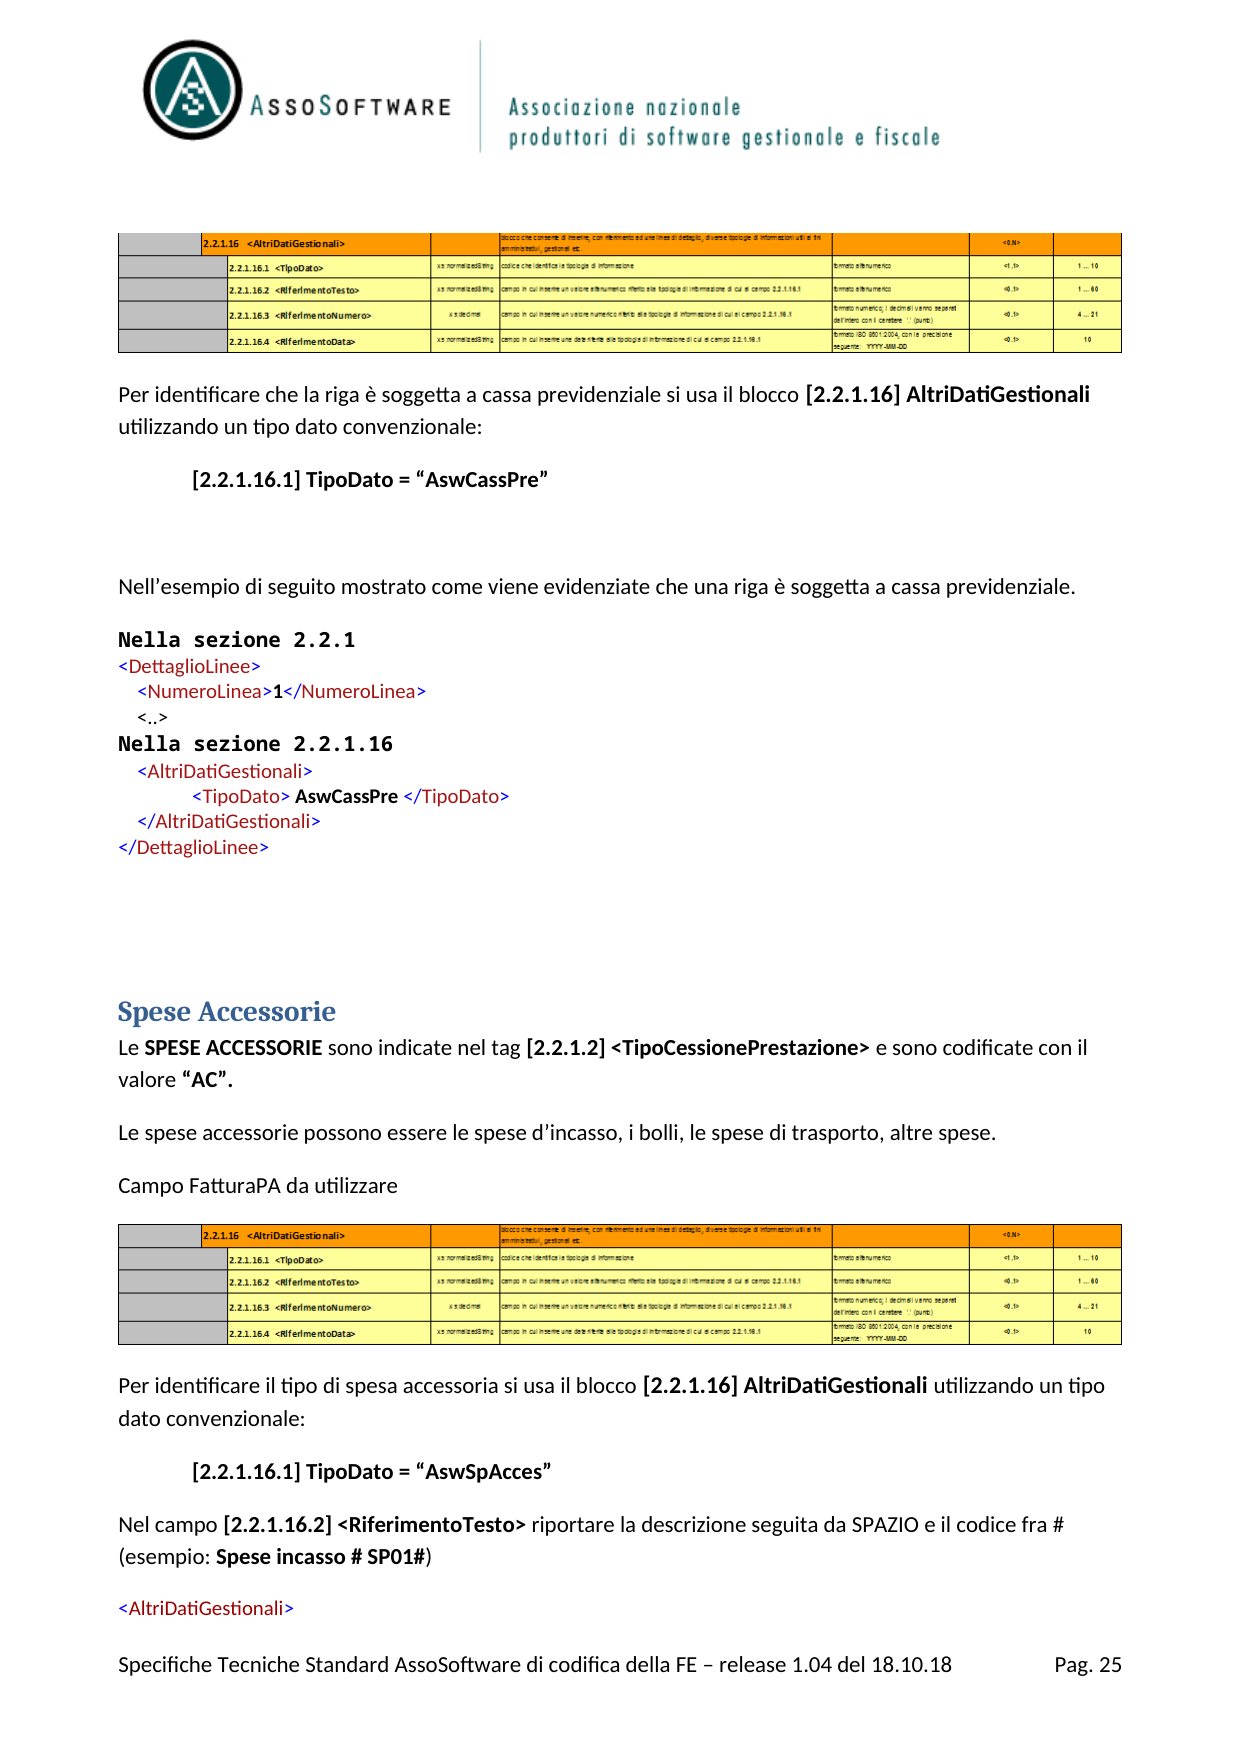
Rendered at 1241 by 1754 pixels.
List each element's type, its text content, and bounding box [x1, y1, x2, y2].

picture [118, 1224, 1123, 1346]
text </DettaglioLinee> [118, 834, 1122, 859]
text <AltriDatiGestionali> [118, 758, 1122, 783]
text </AltriDatiGestionali> [118, 809, 1122, 834]
text Per identificare che la riga è soggetta a cassa previdenziale si usa il blocco [2.2.1.16] AltriDatiGestionali utilizzando un tipo dato convenzionale: [118, 379, 1122, 441]
text [2.2.1.16.1] TipoDato = “AswCassPre” [118, 466, 1122, 493]
text Le SPESE ACCESSORIE sono indicate nel tag [2.2.1.2] <TipoCessionePrestazione> e sono codificate con il valore “AC”. [118, 1033, 1122, 1093]
text Le spese accessorie possono essere le spese d’incasso, i bolli, le spese di trasporto, altre spese. [118, 1118, 1122, 1147]
text Nell’esempio di seguito mostrato come viene evidenziate che una riga è soggetta a cassa previdenziale. [118, 572, 1122, 600]
text [2.2.1.16.1] TipoDato = “AswSpAcces” [118, 1457, 1122, 1485]
picture [118, 6, 1123, 153]
subtitle Spese Accessorie [118, 995, 1122, 1028]
picture [118, 233, 1123, 354]
text Nel campo [2.2.1.16.2] <RiferimentoTesto> riportare la descrizione seguita da SPAZIO e il codice fra # (esempio: Spese incasso # SP01#) [118, 1510, 1122, 1571]
text Nella sezione 2.2.1 [118, 625, 1122, 653]
text <DettaglioLinee> [118, 653, 1122, 679]
text <..> [118, 704, 1122, 729]
text Per identificare il tipo di spesa accessoria si usa il blocco [2.2.1.16] AltriDatiGestionali utilizzando un tipo dato convenzionale: [118, 1371, 1122, 1432]
text Campo FatturaPA da utilizzare [118, 1172, 1122, 1199]
text <NumeroLinea>1</NumeroLinea> [118, 679, 1122, 704]
text Nella sezione 2.2.1.16 [118, 729, 1122, 758]
text <TipoDato> AswCassPre </TipoDato> [118, 783, 1122, 809]
text <AltriDatiGestionali> [118, 1596, 1122, 1621]
